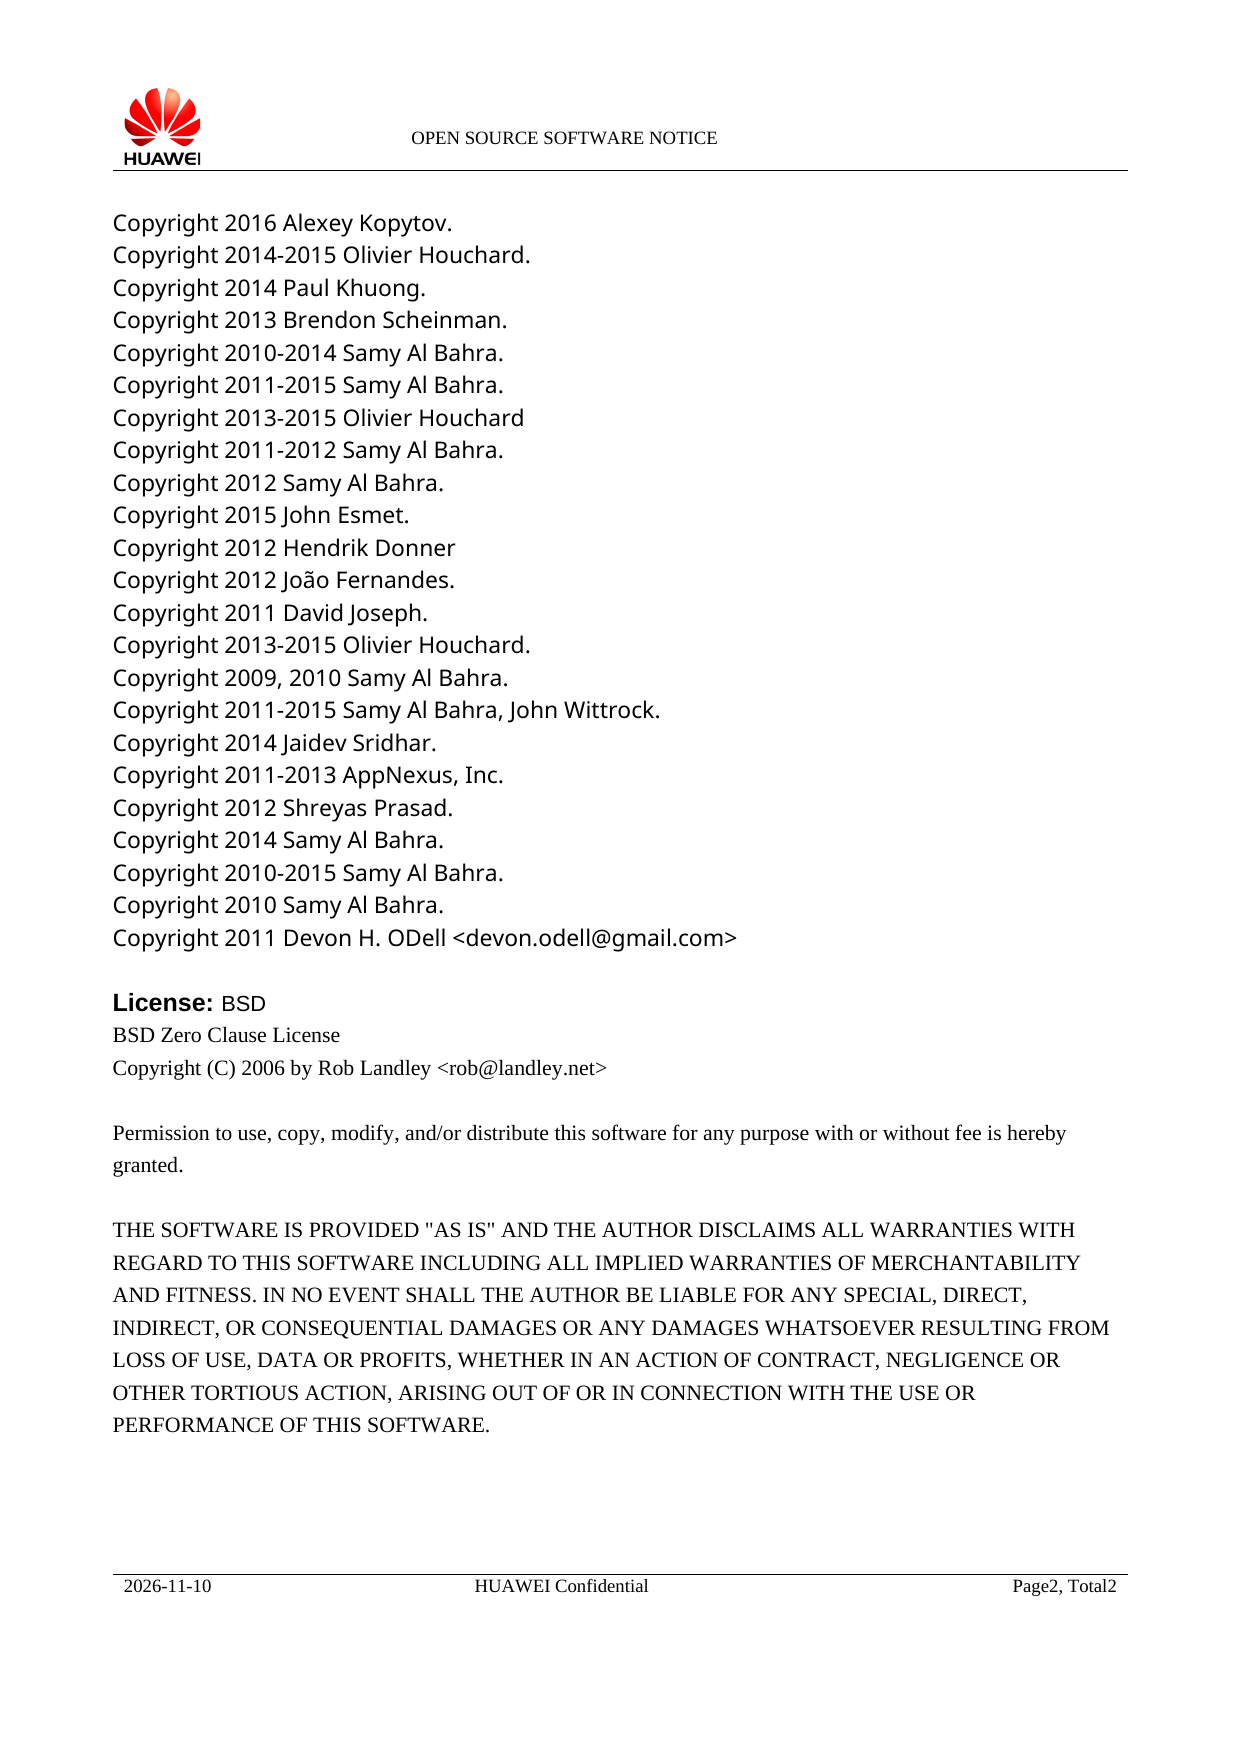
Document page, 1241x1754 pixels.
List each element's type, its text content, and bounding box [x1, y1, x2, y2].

picture [124, 88, 201, 165]
text BSD Zero Clause License Copyright (C) 2006 by Rob Landley <rob@landley.net> Permission to use, copy, modify, and/or distribute this software for any purpose with or without fee is hereby granted. THE SOFTWARE IS PROVIDED "AS IS" AND THE AUTHOR DISCLAIMS ALL WARRANTIES WITH REGARD TO THIS SOFTWARE INCLUDING ALL IMPLIED WARRANTIES OF MERCHANTABILITY AND FITNESS. IN NO EVENT SHALL THE AUTHOR BE LIABLE FOR ANY SPECIAL, DIRECT, INDIRECT, OR CONSEQUENTIAL DAMAGES OR ANY DAMAGES WHATSOEVER RESULTING FROM LOSS OF USE, DATA OR PROFITS, WHETHER IN AN ACTION OF CONTRACT, NEGLIGENCE OR OTHER TORTIOUS ACTION, ARISING OUT OF OR IN CONNECTION WITH THE USE OR PERFORMANCE OF THIS SOFTWARE. [112, 1019, 1128, 1474]
text License: BSD [112, 986, 1128, 1019]
